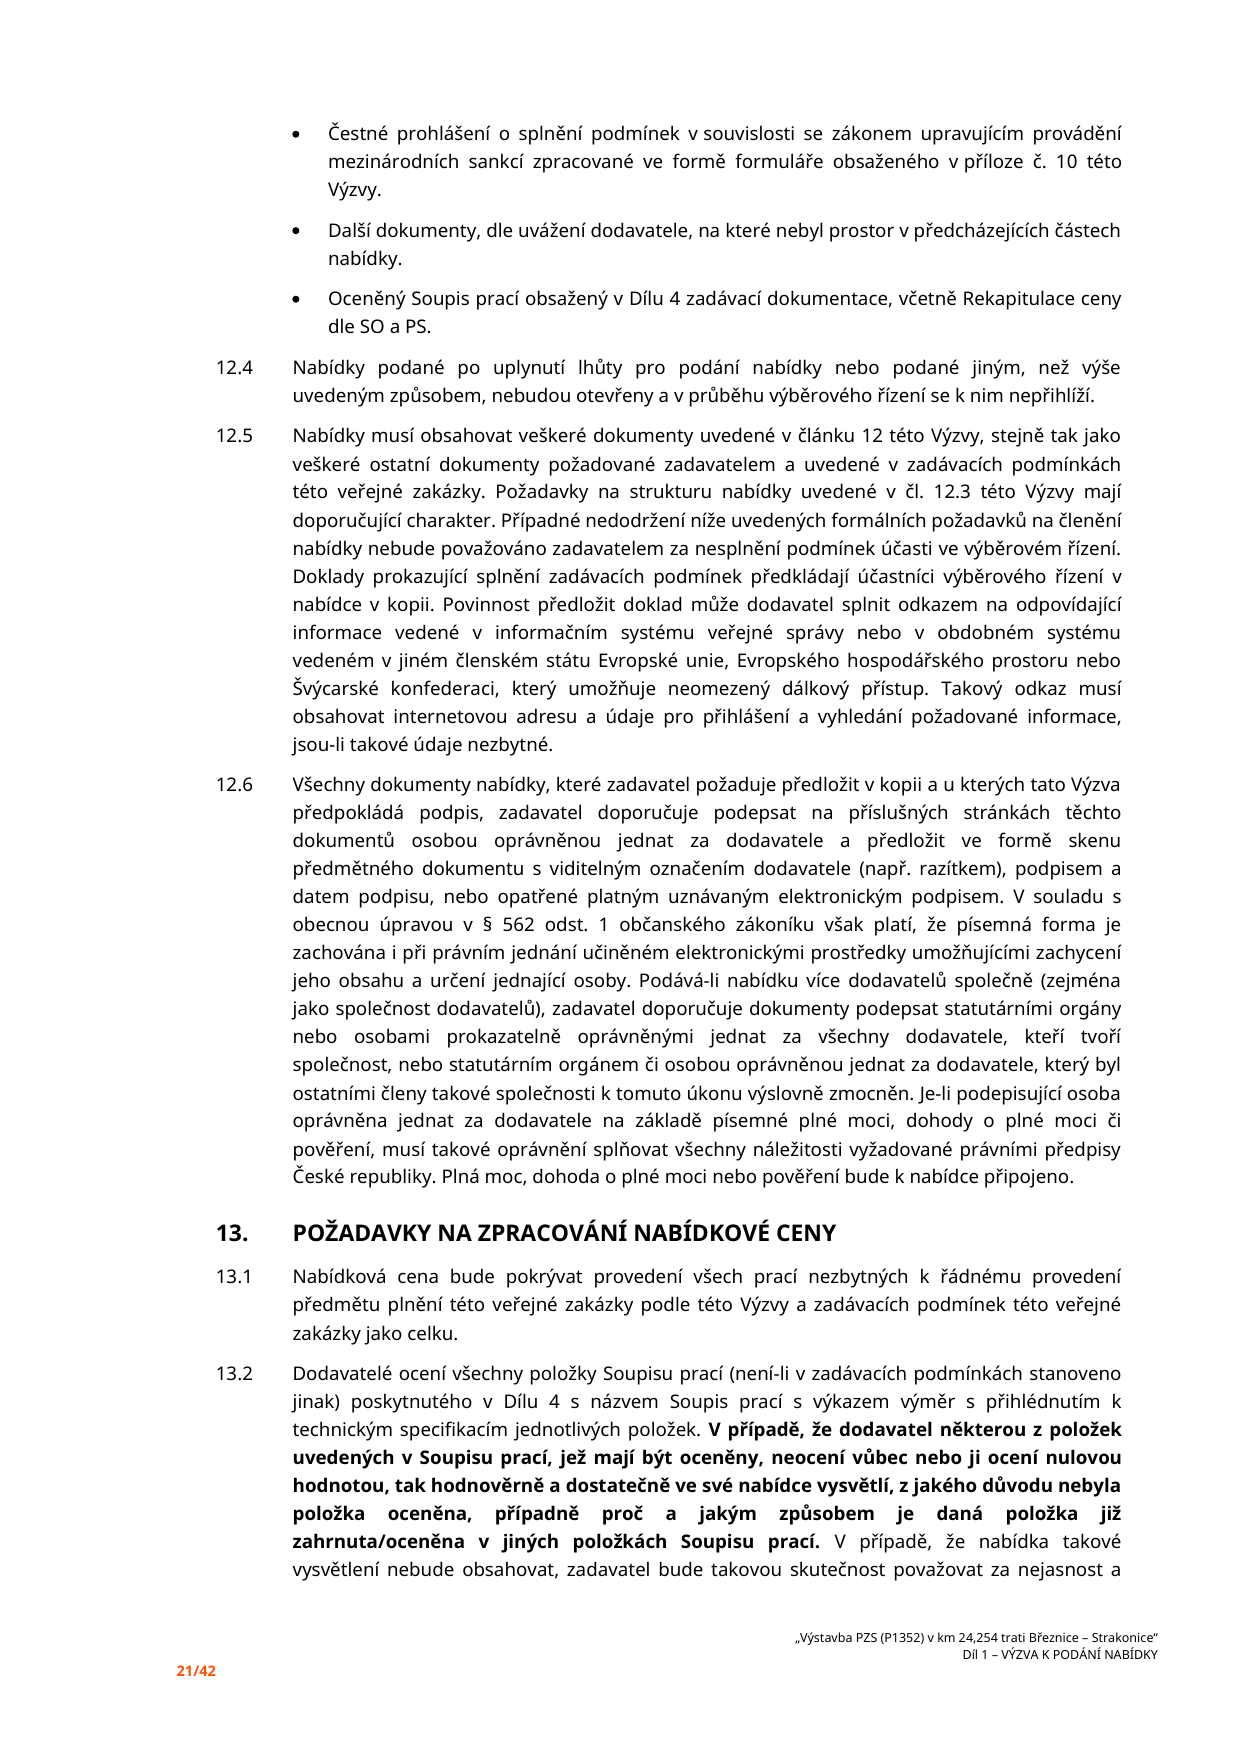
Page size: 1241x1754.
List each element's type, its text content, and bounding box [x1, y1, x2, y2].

text Nabídky musí obsahovat veškeré dokumenty uvedené v článku 12 této Výzvy, stejně tak jako veškeré ostatní dokumenty požadované zadavatelem a uvedené v zadávacích podmínkách této veřejné zakázky. Požadavky na strukturu nabídky uvedené v čl. 12.3 této Výzvy mají doporučující charakter. Případné nedodržení níže uvedených formálních požadavků na členění nabídky nebude považováno zadavatelem za nesplnění podmínek účasti ve výběrovém řízení. Doklady prokazující splnění zadávacích podmínek předkládají účastníci výběrového řízení v nabídce v kopii. Povinnost předložit doklad může dodavatel splnit odkazem na odpovídající informace vedené v informačním systému veřejné správy nebo v obdobném systému vedeném v jiném členském státu Evropské unie, Evropského hospodářského prostoru nebo Švýcarské konfederaci, který umožňuje neomezený dálkový přístup. Takový odkaz musí obsahovat internetovou adresu a údaje pro přihlášení a vyhledání požadované informace, jsou-li takové údaje nezbytné. [216, 423, 1122, 757]
text Všechny dokumenty nabídky, které zadavatel požaduje předložit v kopii a u kterých tato Výzva předpokládá podpis, zadavatel doporučuje podepsat na příslušných stránkách těchto dokumentů osobou oprávněnou jednat za dodavatele a předložit ve formě skenu předmětného dokumentu s viditelným označením dodavatele (např. razítkem), podpisem a datem podpisu, nebo opatřené platným uznávaným elektronickým podpisem. V souladu s obecnou úpravou v § 562 odst. 1 občanského zákoníku však platí, že písemná forma je zachována i při právním jednání učiněném elektronickými prostředky umožňujícími zachycení jeho obsahu a určení jednající osoby. Podává-li nabídku více dodavatelů společně (zejména jako společnost dodavatelů), zadavatel doporučuje dokumenty podepsat statutárními orgány nebo osobami prokazatelně oprávněnými jednat za všechny dodavatele, kteří tvoří společnost, nebo statutárním orgánem či osobou oprávněnou jednat za dodavatele, který byl ostatními členy takové společnosti k tomuto úkonu výslovně zmocněn. Je-li podepisující osoba oprávněna jednat za dodavatele na základě písemné plné moci, dohody o plné moci či pověření, musí takové oprávnění splňovat všechny náležitosti vyžadované právními předpisy České republiky. Plná moc, dohoda o plné moci nebo pověření bude k nabídce připojeno. [216, 772, 1122, 1189]
text Nabídková cena bude pokrývat provedení všech prací nezbytných k řádnému provedení předmětu plnění této veřejné zakázky podle této Výzvy a zadávacích podmínek této veřejné zakázky jako celku. [216, 1264, 1122, 1345]
text Čestné prohlášení o splnění podmínek v souvislosti se zákonem upravujícím provádění mezinárodních sankcí zpracované ve formě formuláře obsaženého v příloze č. 10 této Výzvy. [292, 121, 1122, 202]
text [216, 1360, 1122, 1582]
text Oceněný Soupis prací obsažený v Dílu 4 zadávací dokumentace, včetně Rekapitulace ceny dle SO a PS. [292, 286, 1122, 339]
text Nabídky podané po uplynutí lhůty pro podání nabídky nebo podané jiným, než výše uvedeným způsobem, nebudou otevřeny a v průběhu výběrového řízení se k nim nepřihlíží. [216, 354, 1122, 408]
text POŽADAVKY NA ZPRACOVÁNÍ NABÍDKOVÉ CENY [216, 1217, 1122, 1248]
text Další dokumenty, dle uvážení dodavatele, na které nebyl prostor v předcházejících částech nabídky. [292, 217, 1122, 271]
